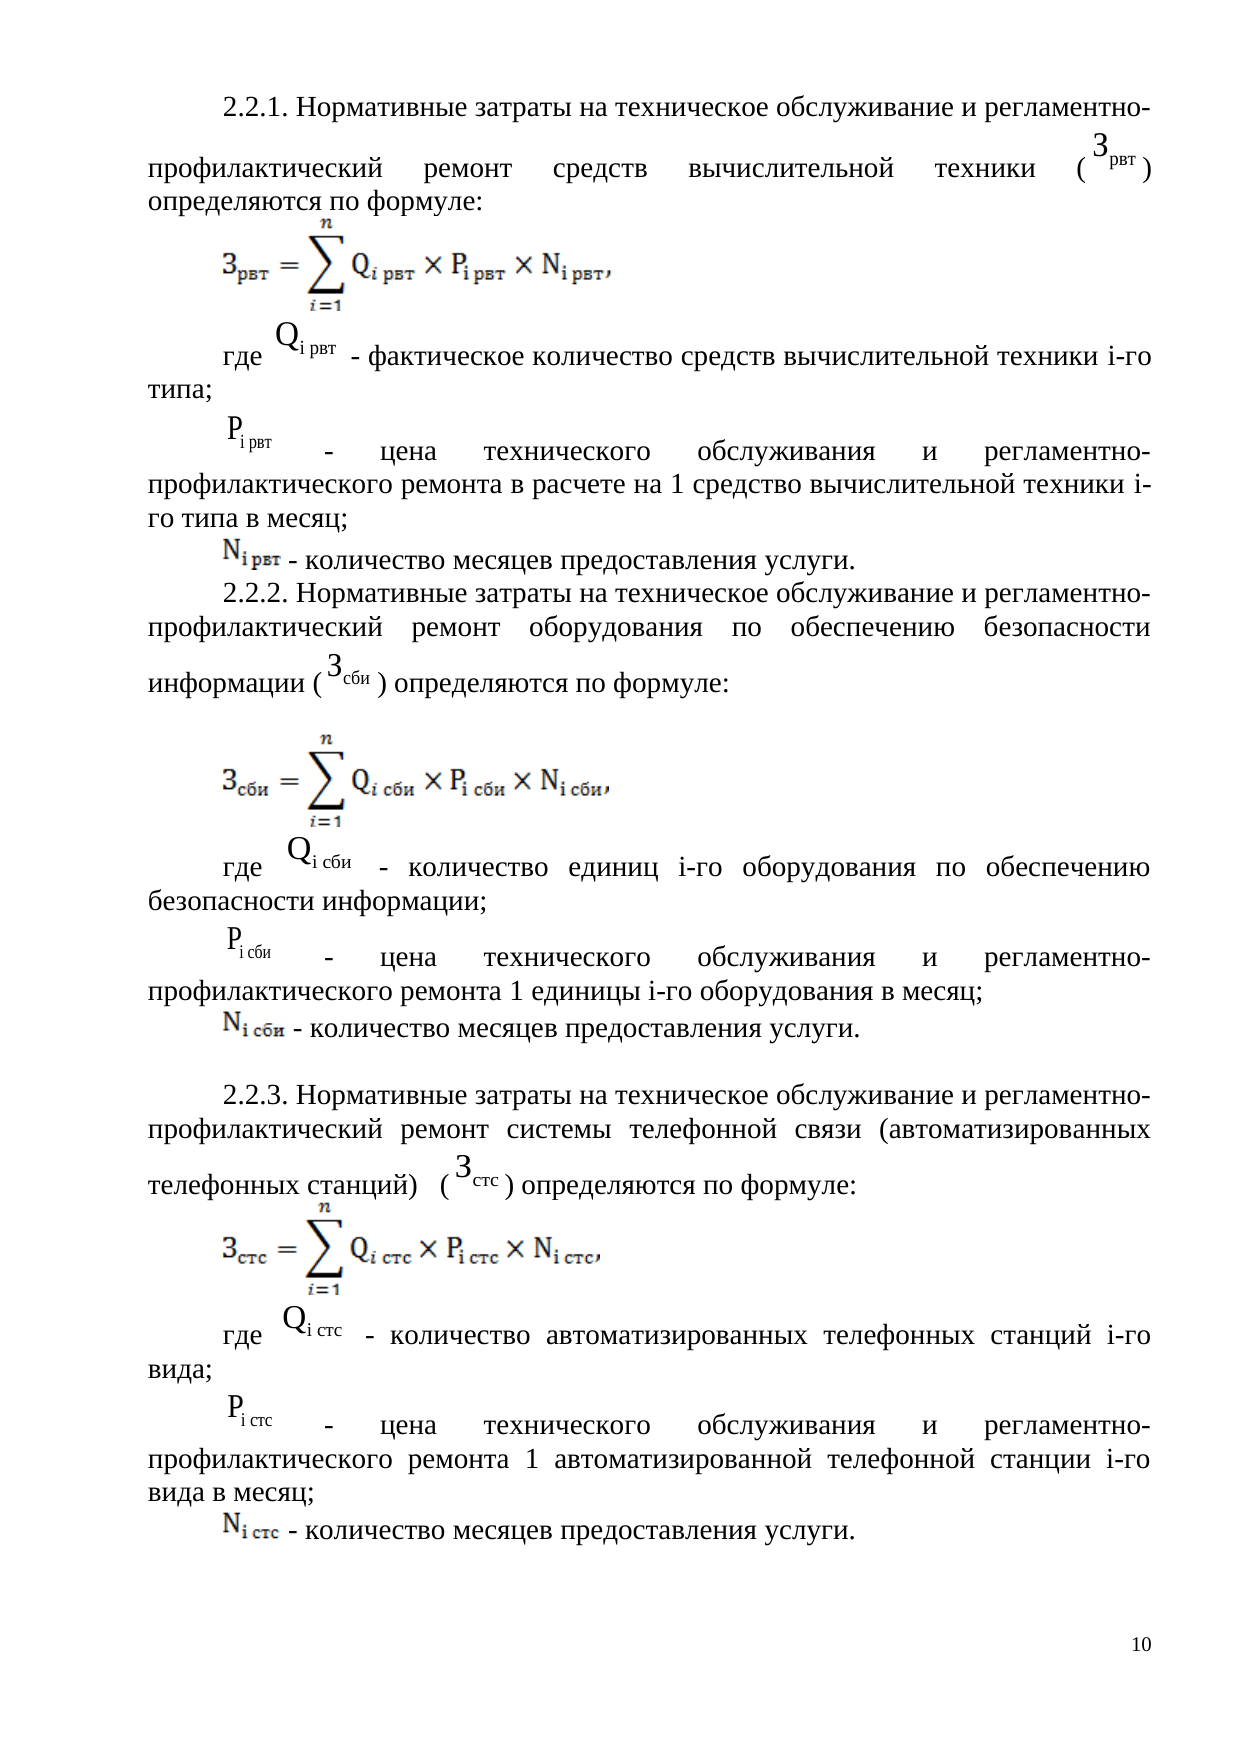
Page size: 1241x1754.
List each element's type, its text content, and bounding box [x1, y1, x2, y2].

text - цена технического обслуживания и регламентно-профилактического ремонта в расчете на 1 средство вычислительной техники i-го типа в месяц; [148, 405, 1152, 533]
text где - количество автоматизированных телефонных станций i-го вида; [148, 1295, 1152, 1384]
picture [222, 1006, 286, 1038]
text 2.2.2. Нормативные затраты на техническое обслуживание и регламентно-профилактический ремонт оборудования по обеспечению безопасности информации () определяются по формуле: [148, 576, 1152, 699]
text - количество месяцев предоставления услуги. [148, 1508, 1152, 1546]
text 2.2.1. Нормативные затраты на техническое обслуживание и регламентно-профилактический ремонт средств вычислительной техники () определяются по формуле: [148, 89, 1152, 217]
text - цена технического обслуживания и регламентно-профилактического ремонта 1 единицы i-го оборудования в месяц; [148, 916, 1152, 1006]
text где - фактическое количество средств вычислительной техники i-го типа; [148, 311, 1152, 405]
text - количество месяцев предоставления услуги. [148, 1006, 1152, 1044]
text где - количество единиц i-го оборудования по обеспечению безопасности информации; [148, 826, 1152, 916]
text - количество месяцев предоставления услуги. [148, 533, 1152, 576]
picture [222, 1200, 600, 1295]
text - цена технического обслуживания и регламентно-профилактического ремонта 1 автоматизированной телефонной станции i-го вида в месяц; [148, 1384, 1152, 1508]
picture [222, 533, 281, 570]
picture [222, 216, 612, 311]
text 2.2.3. Нормативные затраты на техническое обслуживание и регламентно-профилактический ремонт системы телефонной связи (автоматизированных телефонных станций) () определяются по формуле: [148, 1077, 1152, 1201]
picture [222, 732, 609, 827]
picture [222, 1507, 281, 1540]
